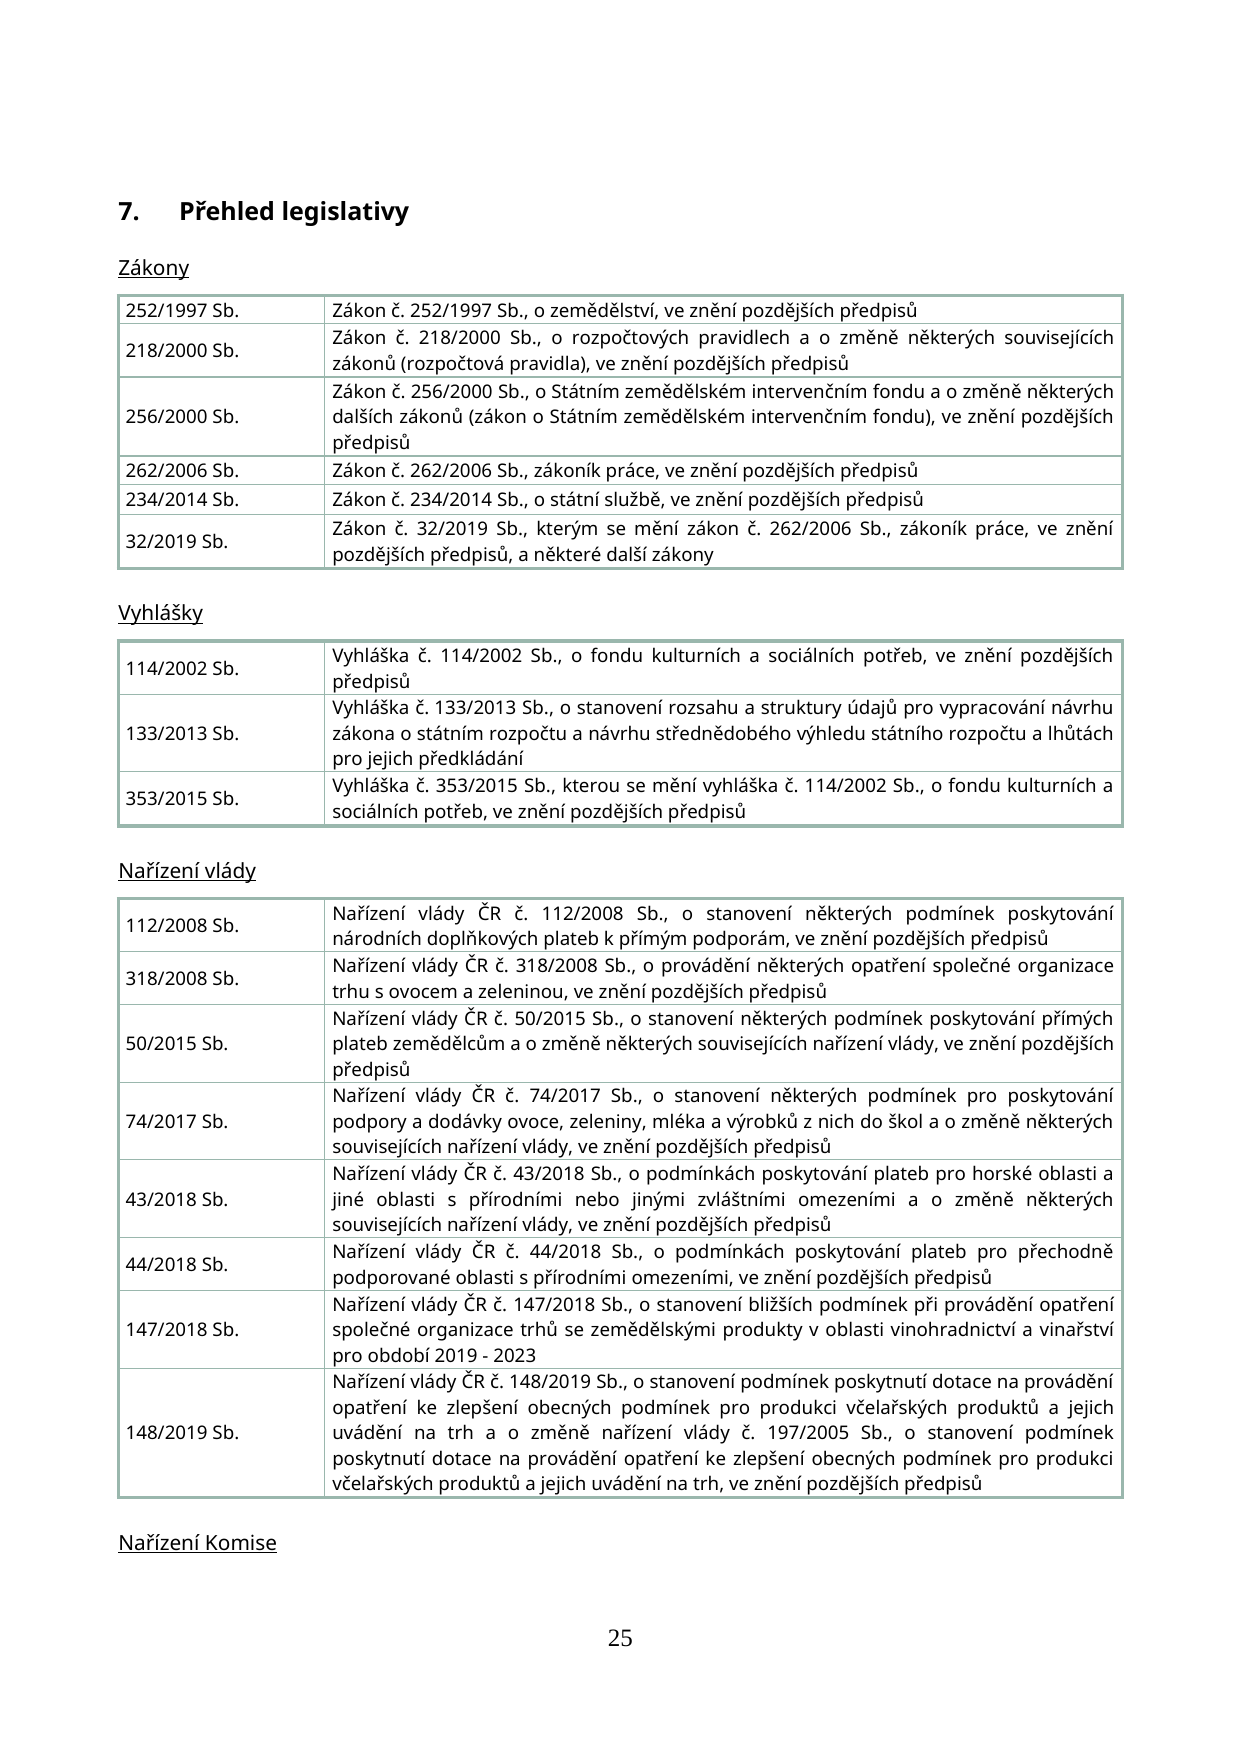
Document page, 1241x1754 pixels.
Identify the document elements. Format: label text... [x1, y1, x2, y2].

table_cell Zákon č. 234/2014 Sb., o státní službě, ve znění pozdějších předpisů [325, 485, 1121, 514]
table_header 112/2008 Sb. [120, 900, 324, 951]
table_cell Nařízení vlády ČR č. 148/2019 Sb., o stanovení podmínek poskytnutí dotace na provádění opatření ke zlepšení obecných podmínek pro produkci včelařských produktů a jejich uvádění na trh a o změně nařízení vlády č. 197/2005 Sb., o stanovení podmínek poskytnutí dotace na provádění opatření ke zlepšení obecných podmínek pro produkci včelařských produktů a jejich uvádění na trh, ve znění pozdějších předpisů [325, 1369, 1121, 1496]
subtitle Zákony [118, 253, 1122, 281]
table_cell Vyhláška č. 353/2015 Sb., kterou se mění vyhláška č. 114/2002 Sb., o fondu kulturních a sociálních potřeb, ve znění pozdějších předpisů [325, 772, 1121, 824]
table_cell 43/2018 Sb. [120, 1160, 324, 1237]
table_cell 234/2014 Sb. [120, 485, 324, 514]
table_cell Nařízení vlády ČR č. 50/2015 Sb., o stanovení některých podmínek poskytování přímých plateb zemědělcům a o změně některých souvisejících nařízení vlády, ve znění pozdějších předpisů [325, 1005, 1121, 1082]
table_cell 50/2015 Sb. [120, 1005, 324, 1082]
table_cell 256/2000 Sb. [120, 378, 324, 455]
table_header Nařízení vlády ČR č. 112/2008 Sb., o stanovení některých podmínek poskytování národních doplňkových plateb k přímým podporám, ve znění pozdějších předpisů [325, 900, 1121, 951]
table_header 252/1997 Sb. [120, 297, 324, 323]
table_cell 218/2000 Sb. [120, 324, 324, 376]
table_cell 353/2015 Sb. [120, 772, 324, 824]
subtitle Vyhlášky [118, 598, 1122, 627]
table_cell Vyhláška č. 133/2013 Sb., o stanovení rozsahu a struktury údajů pro vypracování návrhu zákona o státním rozpočtu a návrhu střednědobého výhledu státního rozpočtu a lhůtách pro jejich předkládání [325, 695, 1121, 771]
table_cell 44/2018 Sb. [120, 1238, 324, 1290]
table_cell 74/2017 Sb. [120, 1083, 324, 1159]
subtitle Přehled legislativy [118, 193, 1122, 228]
table_cell Nařízení vlády ČR č. 147/2018 Sb., o stanovení bližších podmínek při provádění opatření společné organizace trhů se zemědělskými produkty v oblasti vinohradnictví a vinařství pro období 2019 - 2023 [325, 1291, 1121, 1368]
table_cell Zákon č. 32/2019 Sb., kterým se mění zákon č. 262/2006 Sb., zákoník práce, ve znění pozdějších předpisů, a některé další zákony [325, 515, 1121, 567]
table_cell Zákon č. 218/2000 Sb., o rozpočtových pravidlech a o změně některých souvisejících zákonů (rozpočtová pravidla), ve znění pozdějších předpisů [325, 324, 1121, 376]
table_header Vyhláška č. 114/2002 Sb., o fondu kulturních a sociálních potřeb, ve znění pozdějších předpisů [325, 643, 1121, 693]
table_cell 148/2019 Sb. [120, 1369, 324, 1496]
table_cell Nařízení vlády ČR č. 43/2018 Sb., o podmínkách poskytování plateb pro horské oblasti a jiné oblasti s přírodními nebo jinými zvláštními omezeními a o změně některých souvisejících nařízení vlády, ve znění pozdějších předpisů [325, 1160, 1121, 1237]
table_cell 32/2019 Sb. [120, 515, 324, 567]
table_cell 262/2006 Sb. [120, 457, 324, 484]
table_cell Nařízení vlády ČR č. 74/2017 Sb., o stanovení některých podmínek pro poskytování podpory a dodávky ovoce, zeleniny, mléka a výrobků z nich do škol a o změně některých souvisejících nařízení vlády, ve znění pozdějších předpisů [325, 1083, 1121, 1159]
subtitle Nařízení vlády [118, 856, 1122, 884]
table_cell 318/2008 Sb. [120, 952, 324, 1004]
subtitle Nařízení Komise [118, 1528, 1122, 1556]
table_cell 147/2018 Sb. [120, 1291, 324, 1368]
table_cell Nařízení vlády ČR č. 318/2008 Sb., o provádění některých opatření společné organizace trhu s ovocem a zeleninou, ve znění pozdějších předpisů [325, 952, 1121, 1004]
table_cell Zákon č. 262/2006 Sb., zákoník práce, ve znění pozdějších předpisů [325, 457, 1121, 484]
table_cell Nařízení vlády ČR č. 44/2018 Sb., o podmínkách poskytování plateb pro přechodně podporované oblasti s přírodními omezeními, ve znění pozdějších předpisů [325, 1238, 1121, 1290]
table_header Zákon č. 252/1997 Sb., o zemědělství, ve znění pozdějších předpisů [325, 297, 1121, 323]
table_header 114/2002 Sb. [120, 643, 324, 693]
table_cell 133/2013 Sb. [120, 695, 324, 771]
table_cell Zákon č. 256/2000 Sb., o Státním zemědělském intervenčním fondu a o změně některých dalších zákonů (zákon o Státním zemědělském intervenčním fondu), ve znění pozdějších předpisů [325, 378, 1121, 455]
